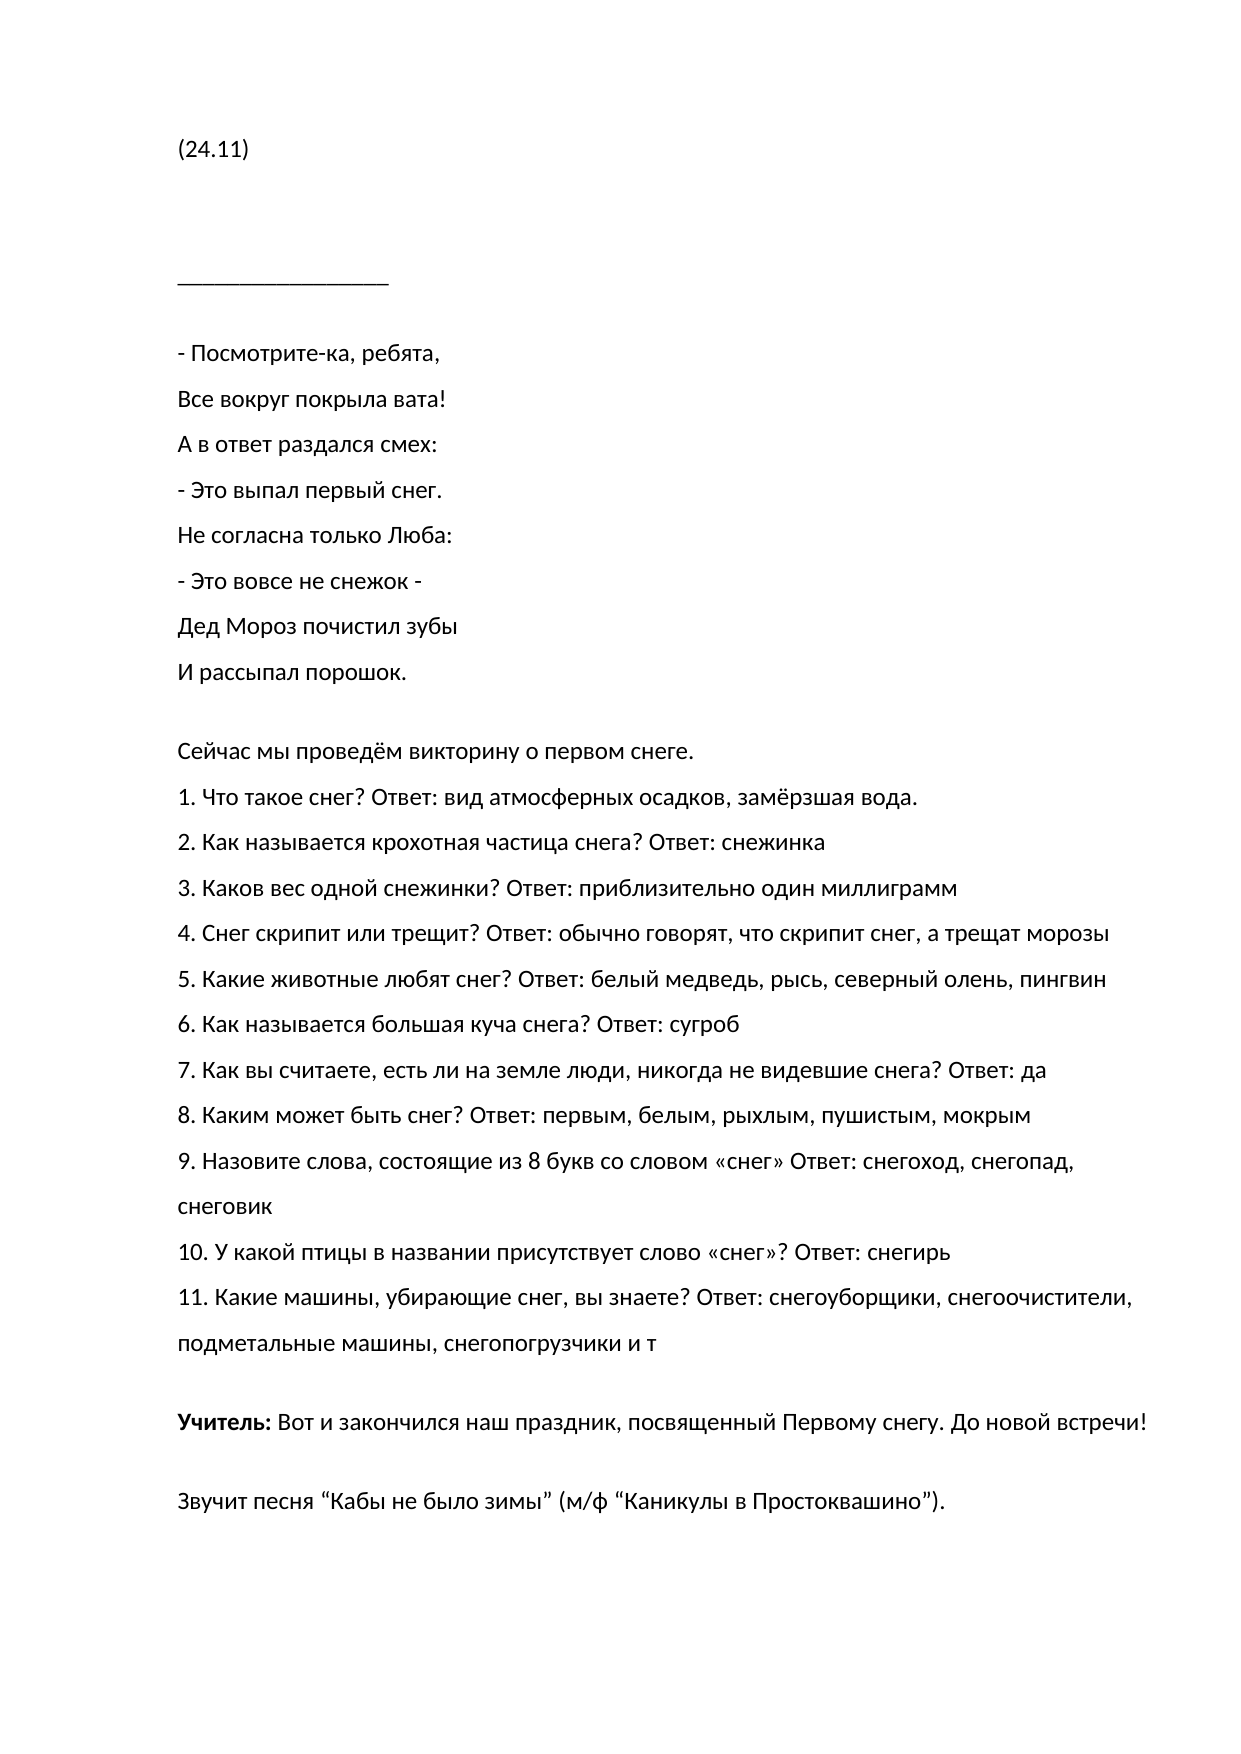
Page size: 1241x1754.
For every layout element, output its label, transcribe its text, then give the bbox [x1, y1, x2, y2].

text Сейчас мы проведём викторину о первом снеге. 1. Что такое снег? Ответ: вид атмосферных осадков, замёрзшая вода. 2. Как называется крохотная частица снега? Ответ: снежинка 3. Каков вес одной снежинки? Ответ: приблизительно один миллиграмм 4. Снег скрипит или трещит? Ответ: обычно говорят, что скрипит снег, а трещат морозы 5. Какие животные любят снег? Ответ: белый медведь, рысь, северный олень, пингвин 6. Как называется большая куча снега? Ответ: сугроб 7. Как вы считаете, есть ли на земле люди, никогда не видевшие снега? Ответ: да 8. Каким может быть снег? Ответ: первым, белым, рыхлым, пушистым, мокрым 9. Назовите слова, состоящие из 8 букв со словом «снег» Ответ: снегоход, снегопад, снеговик 10. У какой птицы в названии присутствует слово «снег»? Ответ: снегирь 11. Какие машины, убирающие снег, вы знаете? Ответ: снегоуборщики, снегоочистители, подметальные машины, снегопогрузчики и т [177, 720, 1152, 1357]
text Звучит песня “Кабы не было зимы” (м/ф “Каникулы в Простоквашино”). [177, 1470, 1152, 1516]
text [177, 118, 1152, 209]
text Учитель: Вот и закончился наш праздник, посвященный Первому снегу. До новой встречи! [177, 1391, 1152, 1437]
text _________________ [177, 243, 1152, 288]
text - Посмотрите-ка, ребята, Все вокруг покрыла вата! А в ответ раздался смех: - Это выпал первый снег. Не согласна только Люба: - Это вовсе не снежок - Дед Мороз почистил зубы И рассыпал порошок. [177, 322, 1152, 686]
